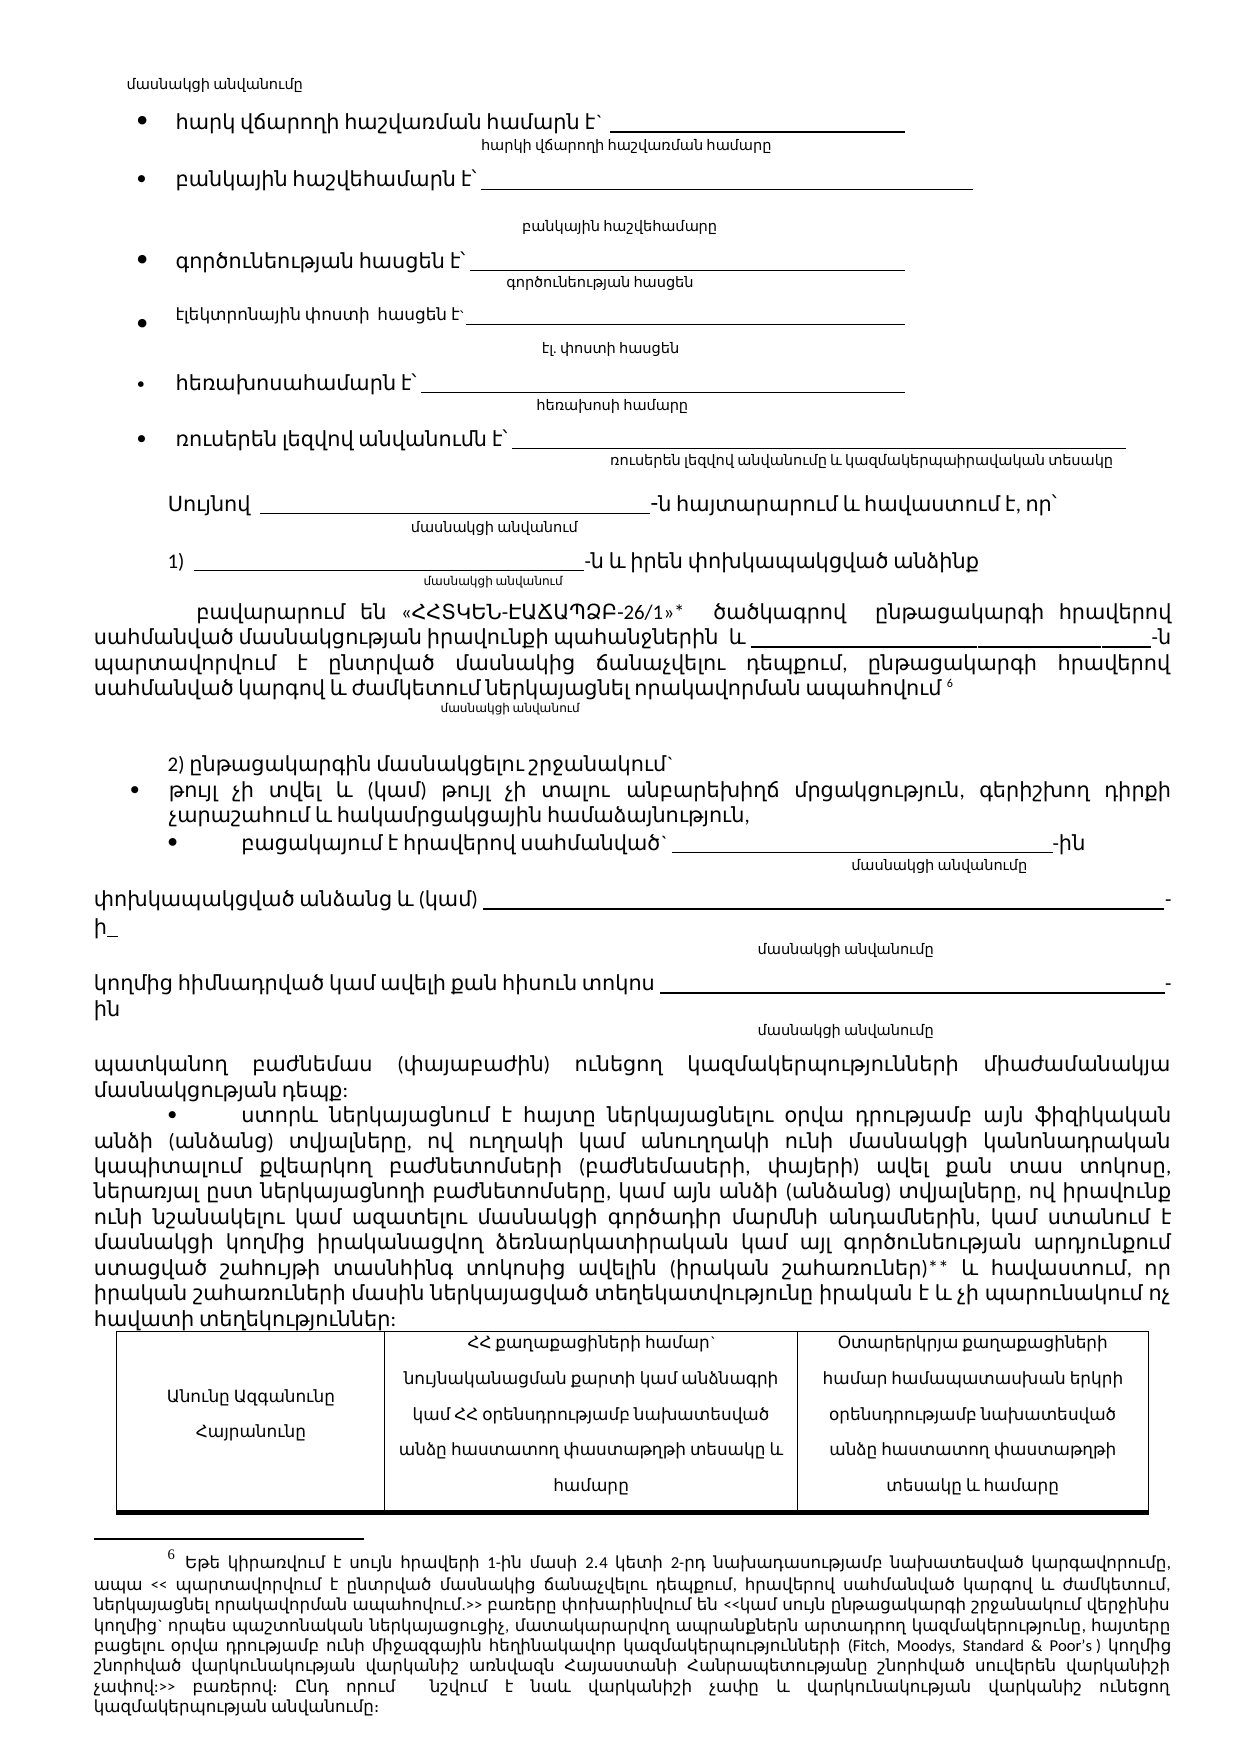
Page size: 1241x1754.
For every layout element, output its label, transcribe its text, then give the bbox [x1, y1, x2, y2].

text փոխկապակցված անձանց և (կամ) -ի [94, 886, 1171, 940]
text պատկանող բաժնեմաս (փայաբաժին) ունեցող կազմակերպությունների միաժամանակյա մասնակցության դեպք: [94, 1052, 1171, 1102]
text 1) -ն և իրեն փոխկապակցված անձինք [94, 548, 1171, 574]
table_header Օտարերկրյա քաղաքացիների համար համապատասխան երկրի օրենսդրությամբ նախատեսված անձը հաստատող փաստաթղթի տեսակը և համարը [798, 1332, 1148, 1510]
text կողմից հիմնադրված կամ ավելի քան հիսուն տոկոս -ին [94, 970, 1171, 1021]
text մասնակցի անվանումը [94, 940, 1171, 970]
list հարկ վճարողի հաշվառման համարն է` [138, 106, 1171, 136]
table_header Անունը Ազգանունը Հայրանունը [117, 1332, 384, 1510]
table_header ՀՀ քաղաքացիների համար` նույնականացման քարտի կամ անձնագրի կամ ՀՀ օրենսդրությամբ նախատեսված անձը հաստատող փաստաթղթի տեսակը և համարը [385, 1332, 797, 1510]
text հեռախոսի համարը [462, 396, 1171, 426]
list հեռախոսահամարն է՝ [138, 370, 1171, 396]
list բացակայում է հրավերով սահմանված` -ին [94, 828, 1171, 856]
list էլեկտրոնային փոստի հասցեն է՝ [138, 304, 1171, 340]
list բանկային հաշվեհամարն է՝ [138, 167, 1171, 217]
text Սույնով -ն հայտարարում և հավաստում է, որ՝ [94, 487, 1171, 518]
text մասնակցի անվանումը [94, 856, 1171, 886]
list ռուսերեն լեզվով անվանումն է՝ [138, 426, 1171, 452]
text մասնակցի անվանումը [94, 75, 1171, 106]
text մասնակցի անվանում [94, 518, 1171, 548]
list թույլ չի տվել և (կամ) թույլ չի տալու անբարեխիղճ մրցակցություն, գերիշխող դիրքի չարաշահում և հակամրցակցային համաձայնություն, [131, 777, 1171, 828]
text բանկային հաշվեհամարը [94, 217, 1171, 248]
list գործունեության հասցեն է՝ [138, 248, 1171, 273]
text բավարարում են «ՀՀՏԿԵՆ-ԷԱՃԱՊՁԲ-26/1»* ծածկագրով ընթացակարգի հրավերով սահմանված մասնակցության իրավունքի պահանջներին և -ն պարտավորվում է ընտրված մասնակից ճանաչվելու դեպքում, ընթացակարգի հրավերով սահմանված կարգով և ժամկետում ներկայացնել որակավորման ապահովում [94, 599, 1171, 701]
text մասնակցի անվանում [94, 574, 1171, 599]
text ռուսերեն լեզվով անվանումը և կազմակերպաիրավական տեսակը [536, 452, 1171, 482]
text մասնակցի անվանումը [94, 1021, 1171, 1052]
text էլ. փոստի հասցեն [94, 340, 1171, 370]
text գործունեության հասցեն [94, 273, 1171, 304]
text մասնակցի անվանում [94, 701, 1171, 726]
list ստորև ներկայացնում է հայտը ներկայացնելու օրվա դրությամբ այն ֆիզիկական անձի (անձանց) տվյալները, ով ուղղակի կամ անուղղակի ունի մասնակցի կանոնադրական կապիտալում քվեարկող բաժնետոմսերի (բաժնեմասերի, փայերի) ավել քան տաս տոկոսը, ներառյալ ըստ ներկայացնողի բաժնետոմսերը, կամ այն անձի (անձանց) տվյալները, ով իրավունք ունի նշանակելու կամ ազատելու մասնակցի գործադիր մարմնի անդամներին, կամ ստանում է մասնակցի կողմից իրականացվող ձեռնարկատիրական կամ այլ գործունեության արդյունքում ստացված շահույթի տասնհինգ տոկոսից ավելին (իրական շահառուներ)** և հավաստում, որ իրական շահառուների մասին ներկայացված տեղեկատվությունը իրական է և չի պարունակում ոչ հավատի տեղեկություններ: [94, 1102, 1171, 1331]
text հարկի վճարողի հաշվառման համարը [94, 136, 1171, 167]
text 2) ընթացակարգին մասնակցելու շրջանակում` [94, 752, 1171, 777]
